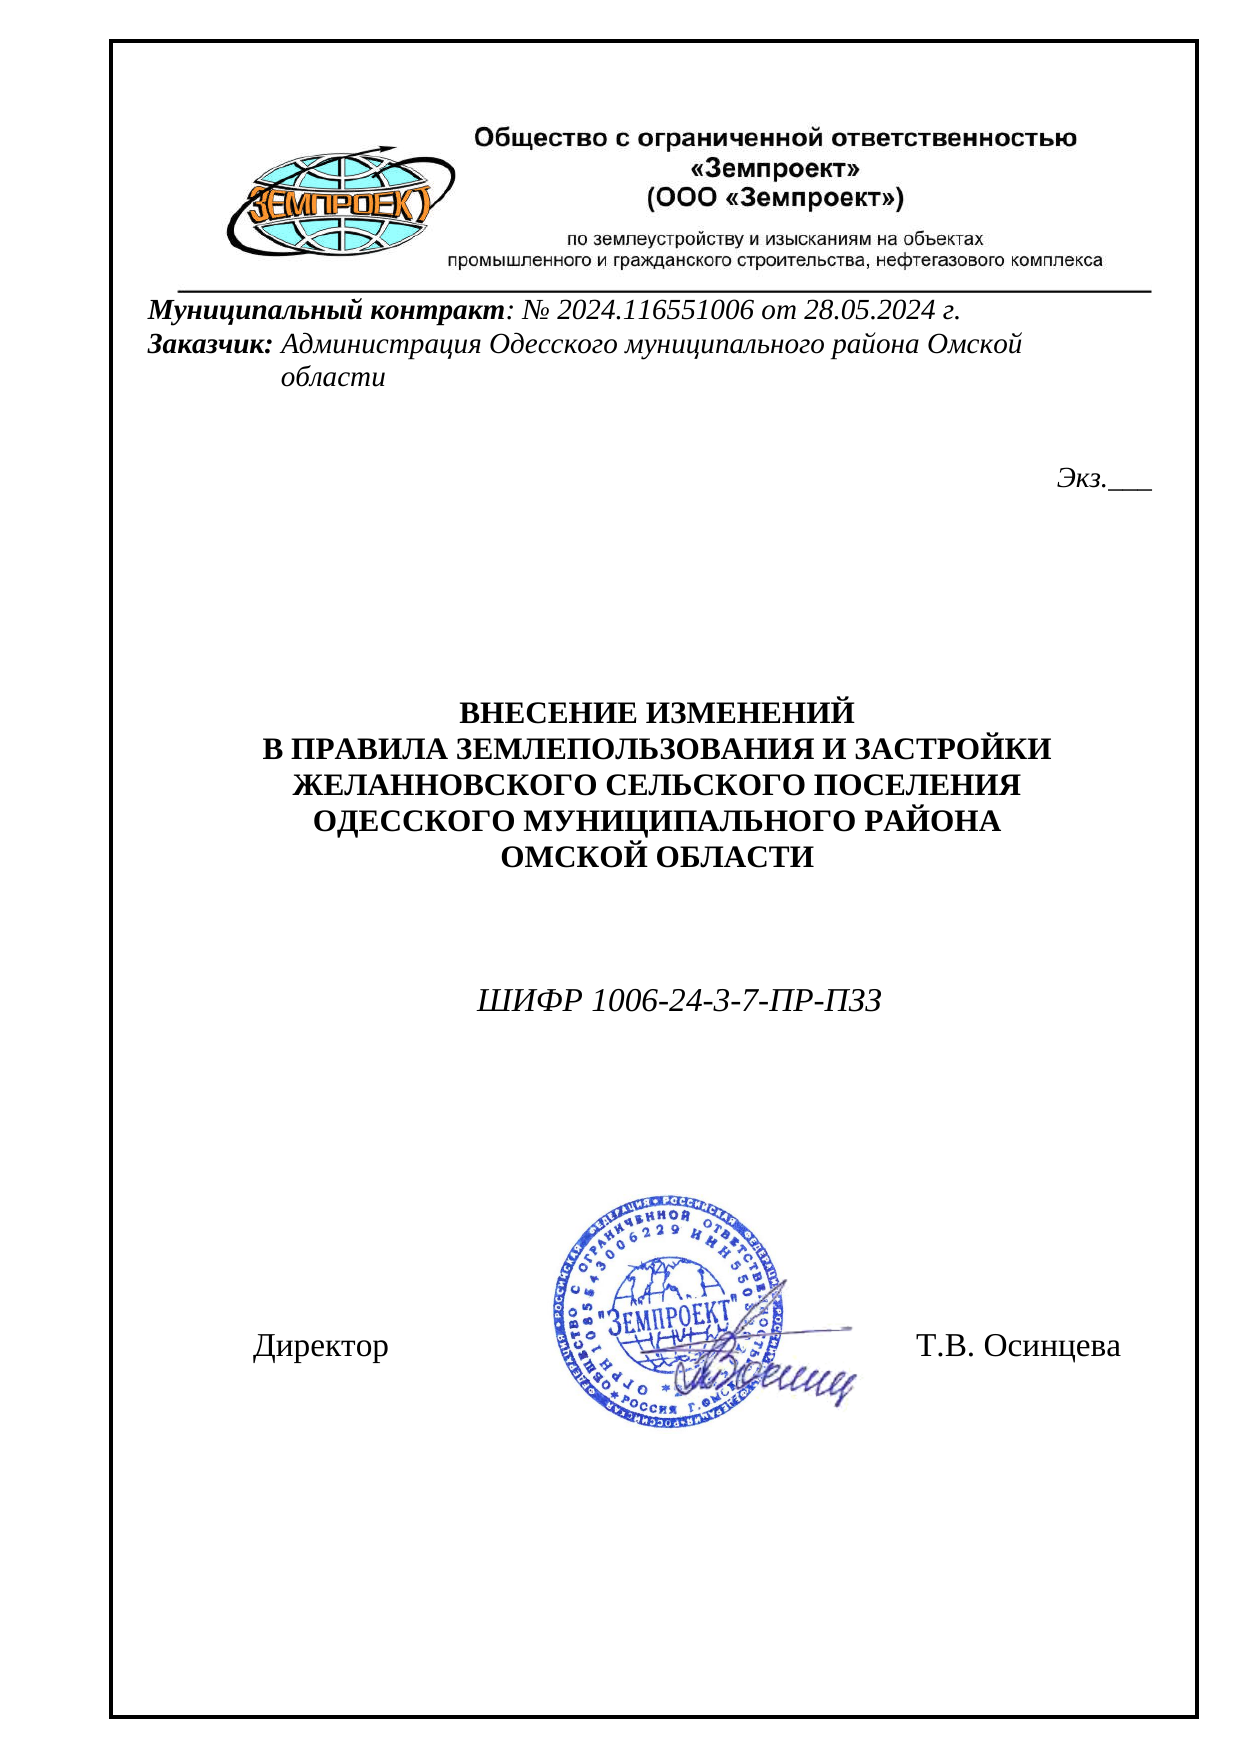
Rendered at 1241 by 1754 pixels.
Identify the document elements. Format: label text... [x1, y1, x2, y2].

text Директор Т.В. Осинцева [871, 1325, 1152, 1363]
text В ПРАВИЛА ЗЕМЛЕПОЛЬЗОВАНИЯ И ЗАСТРОЙКИ [251, 731, 1063, 767]
text ОДЕССКОГО МУНИЦИПАЛЬНОГО РАЙОНА [251, 802, 1063, 838]
text ШИФР 1006-24-3-7-ПР-ПЗЗ [148, 980, 1152, 1018]
text ВНЕСЕНИЕ ИЗМЕНЕНИЙ [251, 695, 1063, 731]
picture [177, 122, 1152, 293]
picture [535, 1194, 871, 1434]
text Муниципальный контракт: № 2024.116551006 от 28.05.2024 г. [177, 293, 1152, 326]
text Экз.___ [177, 460, 1152, 493]
text Заказчик: Администрация Одесского муниципального района Омской области [177, 326, 1152, 393]
text ЖЕЛАННОВСКОГО СЕЛЬСКОГО ПОСЕЛЕНИЯ [251, 767, 1063, 802]
text Директор Т.В. Осинцева [236, 1325, 626, 1363]
text ОМСКОЙ ОБЛАСТИ [251, 838, 1063, 874]
